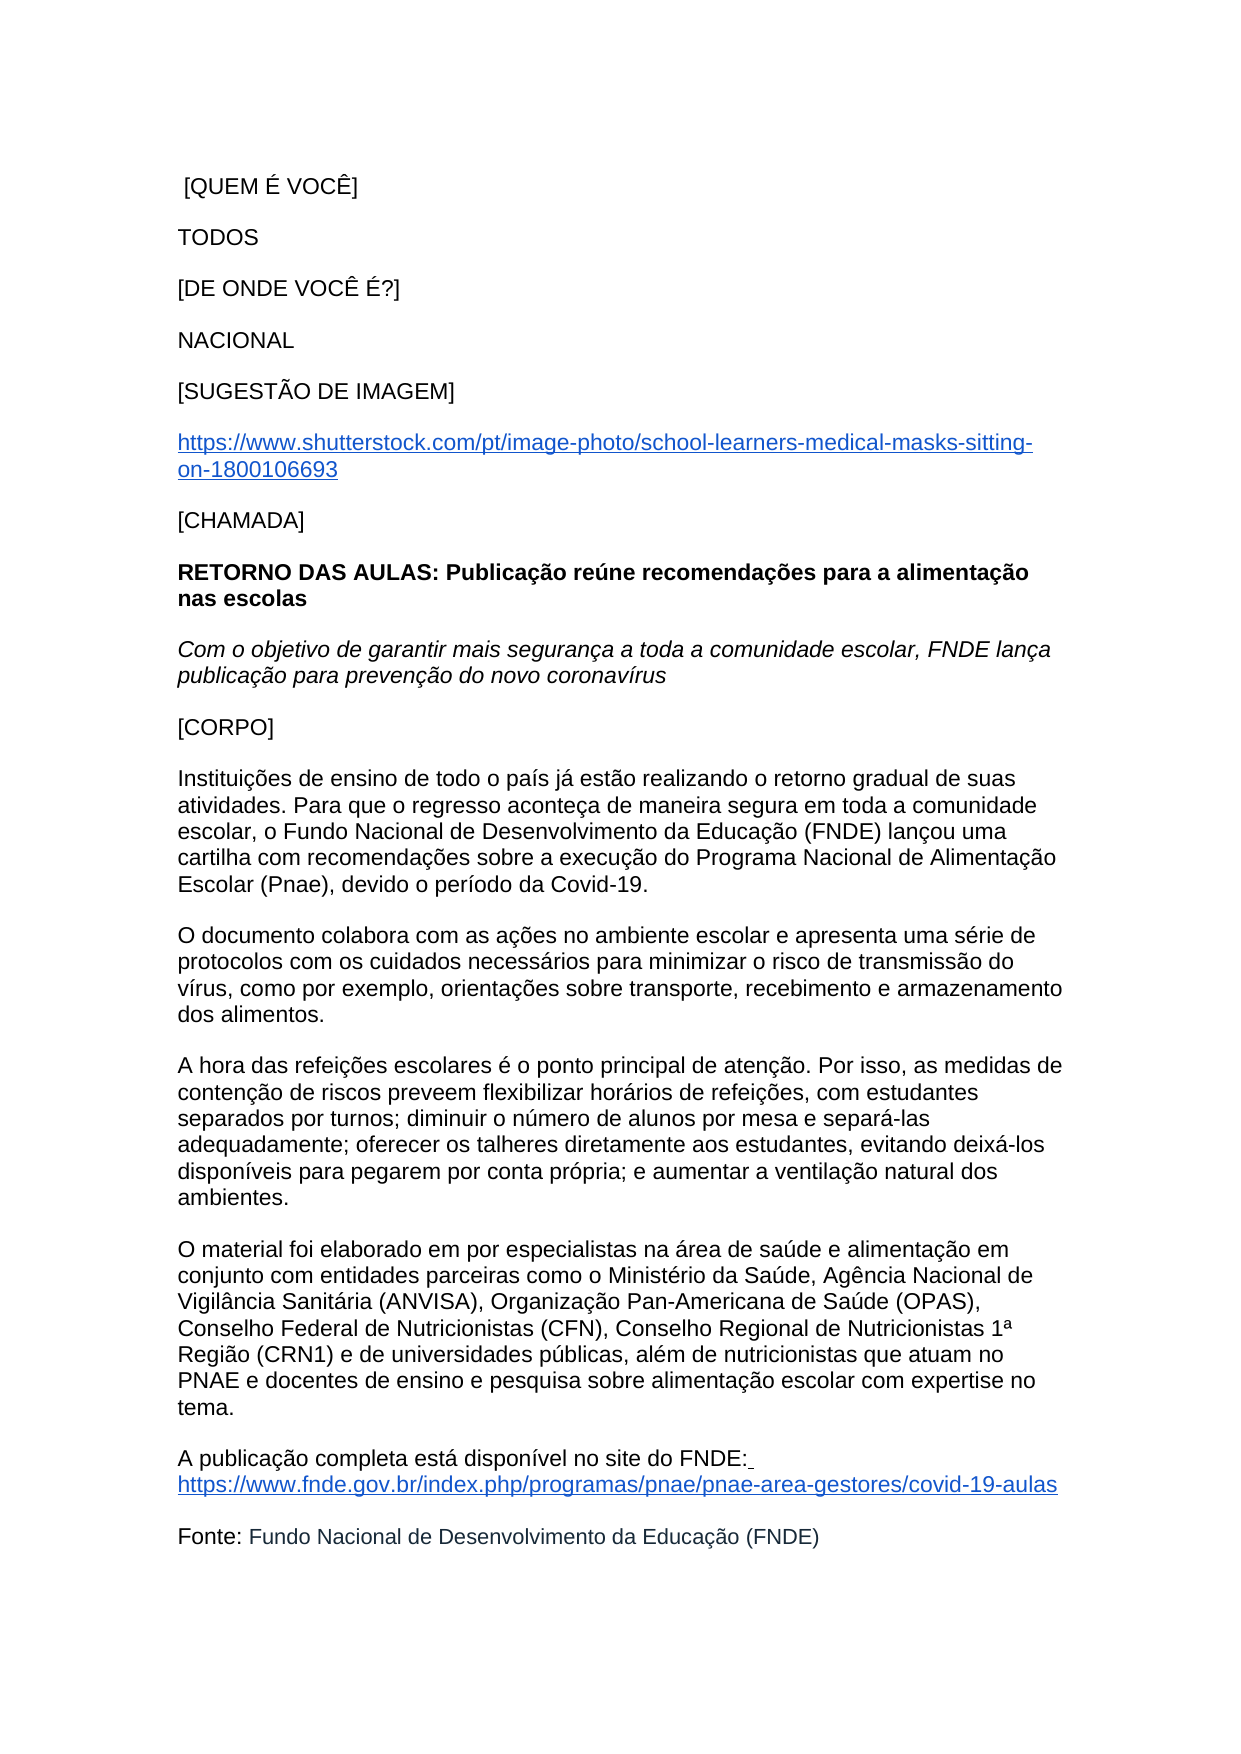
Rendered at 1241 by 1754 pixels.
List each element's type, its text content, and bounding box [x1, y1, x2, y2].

text A hora das refeições escolares é o ponto principal de atenção. Por isso, as medidas de contenção de riscos preveem flexibilizar horários de refeições, com estudantes separados por turnos; diminuir o número de alunos por mesa e separá-las adequadamente; oferecer os talheres diretamente aos estudantes, evitando deixá-los disponíveis para pegarem por conta própria; e aumentar a ventilação natural dos ambientes. [177, 1052, 1063, 1211]
text [DE ONDE VOCÊ É?] [177, 275, 1063, 302]
text https://www.shutterstock.com/pt/image-photo/school-learners-medical-masks-sitting-on-1800106693 [177, 429, 1063, 482]
text TODOS [177, 224, 1063, 250]
text Com o objetivo de garantir mais segurança a toda a comunidade escolar, FNDE lança publicação para prevenção do novo coronavírus [177, 636, 1063, 689]
text [SUGESTÃO DE IMAGEM] [177, 378, 1063, 404]
text O documento colabora com as ações no ambiente escolar e apresenta uma série de protocolos com os cuidados necessários para minimizar o risco de transmissão do vírus, como por exemplo, orientações sobre transporte, recebimento e armazenamento dos alimentos. [177, 922, 1063, 1027]
text [CORPO] [177, 714, 1063, 740]
text RETORNO DAS AULAS: Publicação reúne recomendações para a alimentação nas escolas [177, 558, 1063, 611]
text Fonte: Fundo Nacional de Desenvolvimento da Educação (FNDE) [177, 1523, 1063, 1549]
text [QUEM É VOCÊ] [177, 173, 1063, 199]
text NACIONAL [177, 327, 1063, 353]
text O material foi elaborado em por especialistas na área de saúde e alimentação em conjunto com entidades parceiras como o Ministério da Saúde, Agência Nacional de Vigilância Sanitária (ANVISA), Organização Pan-Americana de Saúde (OPAS), Conselho Federal de Nutricionistas (CFN), Conselho Regional de Nutricionistas 1ª Região (CRN1) e de universidades públicas, além de nutricionistas que atuam no PNAE e docentes de ensino e pesquisa sobre alimentação escolar com expertise no tema. [177, 1236, 1063, 1420]
text A publicação completa está disponível no site do FNDE: https://www.fnde.gov.br/index.php/programas/pnae/pnae-area-gestores/covid-19-aulas [177, 1445, 1063, 1498]
text [CHAMADA] [177, 507, 1063, 533]
text Instituições de ensino de todo o país já estão realizando o retorno gradual de suas atividades. Para que o regresso aconteça de maneira segura em toda a comunidade escolar, o Fundo Nacional de Desenvolvimento da Educação (FNDE) lançou uma cartilha com recomendações sobre a execução do Programa Nacional de Alimentação Escolar (Pnae), devido o período da Covid-19. [177, 765, 1063, 897]
